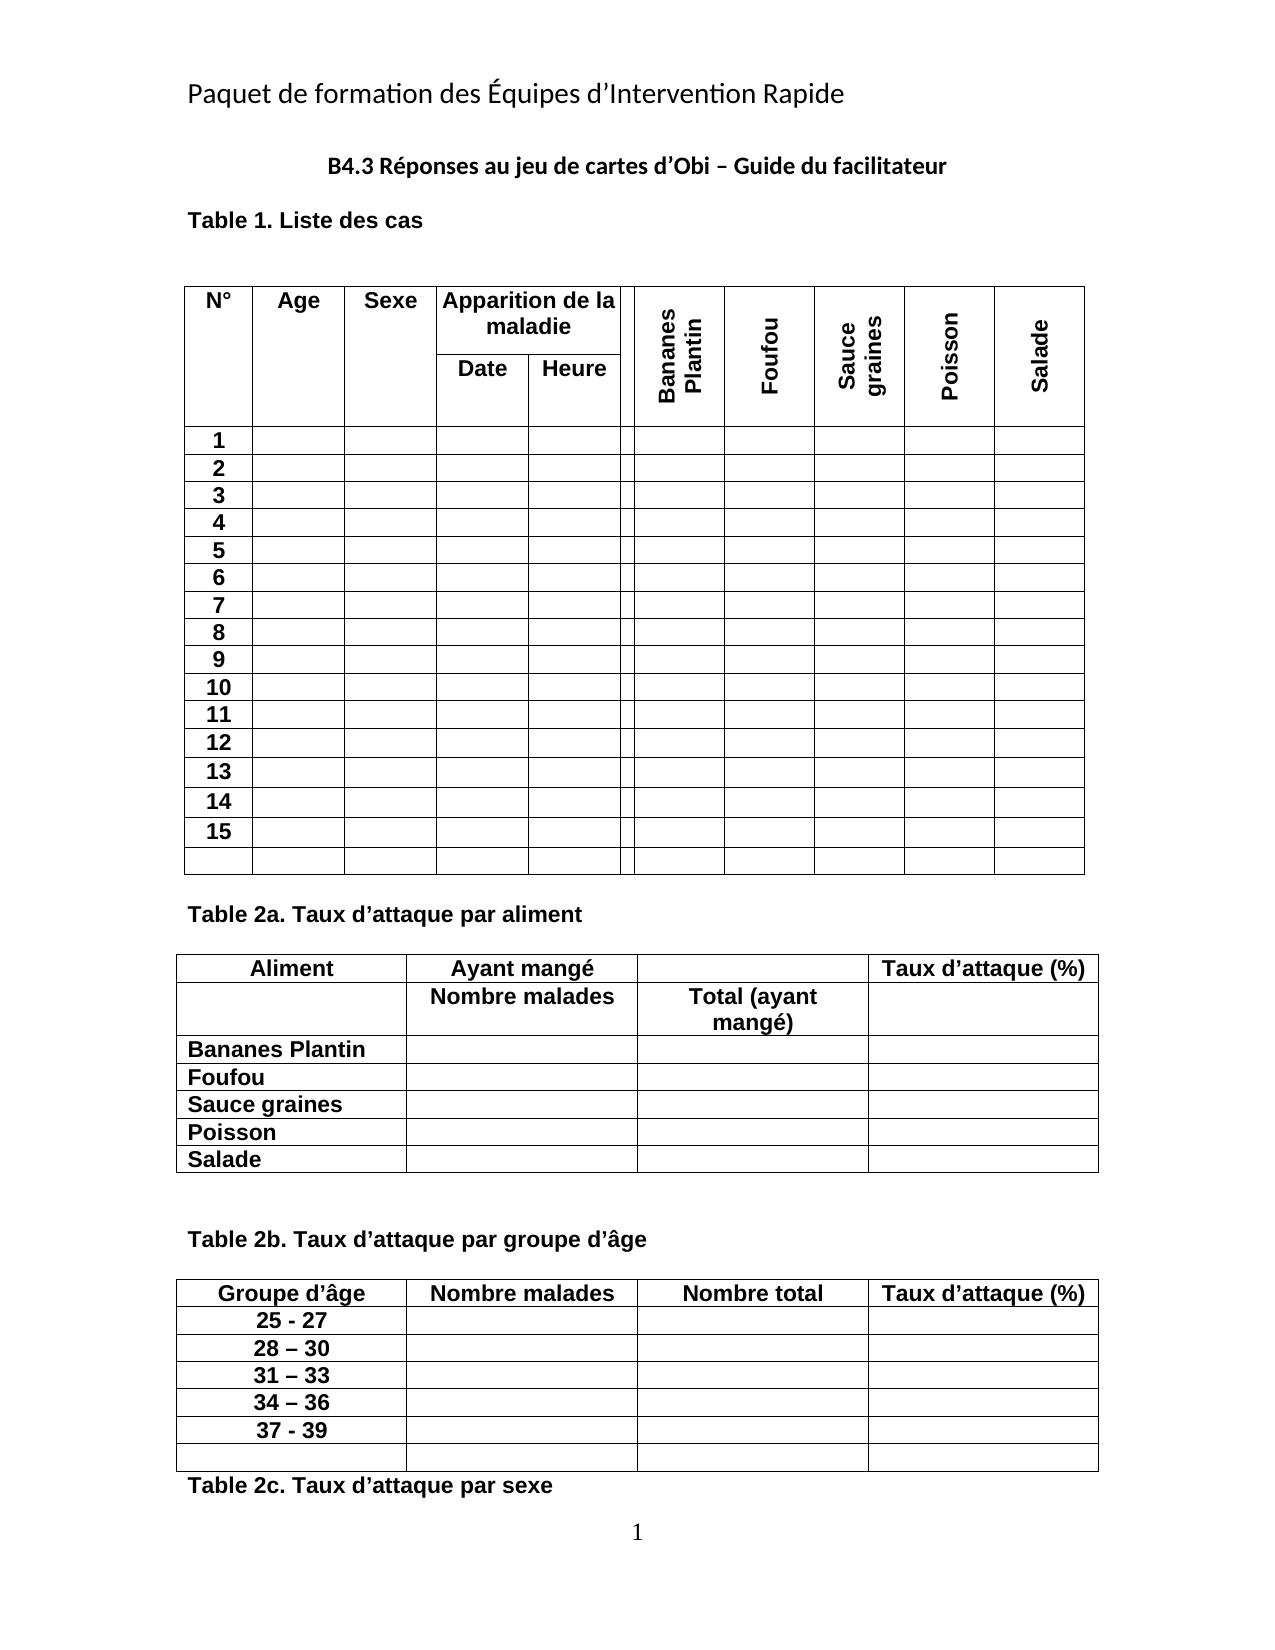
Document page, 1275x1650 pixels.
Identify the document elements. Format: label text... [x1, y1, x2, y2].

table_header Nombre malades [407, 1280, 637, 1306]
table_cell [815, 455, 904, 481]
table_cell [725, 619, 814, 645]
table_cell Total (ayant mangé) [638, 983, 868, 1035]
table_cell [621, 592, 634, 618]
table_cell [725, 592, 814, 618]
table_cell [621, 509, 634, 536]
table_cell 1 [185, 427, 252, 453]
table_cell [725, 848, 814, 874]
table_cell 2 [185, 455, 252, 481]
table_cell [253, 482, 344, 508]
table_cell [905, 674, 994, 700]
table_cell 10 [185, 674, 252, 700]
table_cell [725, 758, 814, 787]
table_cell [253, 509, 344, 536]
table_cell [905, 455, 994, 481]
table_cell [621, 729, 634, 757]
table_cell [905, 818, 994, 847]
table_cell [995, 455, 1084, 481]
table_cell [253, 758, 344, 787]
table_cell [905, 537, 994, 563]
table_cell [815, 592, 904, 618]
table_cell [725, 427, 814, 453]
table_cell [995, 848, 1084, 874]
table_cell [725, 455, 814, 481]
table_cell [621, 818, 634, 847]
table_cell [869, 1036, 1098, 1063]
table_cell [621, 564, 634, 591]
table_cell [995, 646, 1084, 673]
table_cell [815, 427, 904, 453]
table_cell [529, 509, 620, 536]
table_cell [869, 1444, 1098, 1471]
table_cell [905, 564, 994, 591]
table_header Foufou [725, 287, 814, 426]
table_cell [437, 646, 528, 673]
table_cell [345, 537, 436, 563]
table_cell [635, 758, 724, 787]
table_cell [437, 788, 528, 817]
table_cell [725, 564, 814, 591]
table_cell [345, 758, 436, 787]
table_cell [725, 788, 814, 817]
table_cell [905, 592, 994, 618]
table_cell [529, 537, 620, 563]
table_header Salade [995, 287, 1084, 426]
table_cell [345, 482, 436, 508]
table_cell [407, 1389, 637, 1416]
table_cell [638, 1064, 868, 1090]
table_cell [638, 1119, 868, 1145]
table_cell [995, 758, 1084, 787]
table_cell [345, 509, 436, 536]
table_cell [345, 427, 436, 453]
table_cell [407, 1091, 637, 1117]
table_cell [815, 509, 904, 536]
table_cell [345, 848, 436, 874]
table_cell [345, 701, 436, 727]
table_cell [407, 1417, 637, 1443]
table_cell [869, 1146, 1098, 1172]
table_header Ayant mangé [407, 955, 637, 982]
table_cell Date [437, 355, 528, 426]
table_cell [529, 848, 620, 874]
table_cell [529, 674, 620, 700]
table_cell [995, 537, 1084, 563]
table_cell [621, 427, 634, 453]
table_header [621, 287, 634, 426]
table_cell [635, 646, 724, 673]
table_cell [529, 788, 620, 817]
table_cell [437, 758, 528, 787]
table_header Age [253, 287, 344, 426]
table_cell [869, 1417, 1098, 1443]
table_cell [815, 674, 904, 700]
table_cell [905, 848, 994, 874]
table_cell [905, 701, 994, 727]
table_cell [815, 818, 904, 847]
table_cell [995, 788, 1084, 817]
table_cell [407, 1119, 637, 1145]
table_cell [815, 537, 904, 563]
table_cell [635, 729, 724, 757]
table_cell [869, 1362, 1098, 1388]
table_cell [529, 619, 620, 645]
table_cell [638, 1444, 868, 1471]
table_cell [905, 427, 994, 453]
table_cell [995, 427, 1084, 453]
table_cell [905, 646, 994, 673]
table_cell [437, 482, 528, 508]
table_cell [345, 674, 436, 700]
table_cell [529, 818, 620, 847]
table_cell [621, 674, 634, 700]
table_cell [635, 537, 724, 563]
table_header Groupe d’âge [177, 1280, 406, 1306]
table_header Apparition de la maladie [437, 287, 620, 354]
table_cell Bananes Plantin [177, 1036, 406, 1063]
table_cell [995, 818, 1084, 847]
table_cell [905, 482, 994, 508]
table_cell [815, 482, 904, 508]
table_cell 37 - 39 [177, 1417, 406, 1443]
table_cell [437, 848, 528, 874]
table_cell [437, 564, 528, 591]
table_cell [995, 564, 1084, 591]
table_cell [437, 537, 528, 563]
table_cell [345, 564, 436, 591]
table_cell [345, 788, 436, 817]
table_cell [869, 1389, 1098, 1416]
table_cell [635, 619, 724, 645]
table_cell [529, 758, 620, 787]
table_header [638, 955, 868, 982]
table_cell [635, 592, 724, 618]
table_cell [253, 455, 344, 481]
table_cell Salade [177, 1146, 406, 1172]
table_cell [635, 509, 724, 536]
table_cell [407, 1064, 637, 1090]
table_cell 8 [185, 619, 252, 645]
table_cell 31 – 33 [177, 1362, 406, 1388]
table_cell [638, 1307, 868, 1333]
table_cell [407, 1307, 637, 1333]
table_cell [815, 758, 904, 787]
table_cell 5 [185, 537, 252, 563]
table_cell [529, 701, 620, 727]
table_cell [638, 1417, 868, 1443]
table_cell 12 [185, 729, 252, 757]
table_cell [253, 537, 344, 563]
table_cell [529, 592, 620, 618]
table_cell [725, 646, 814, 673]
table_cell [253, 592, 344, 618]
table_cell [407, 1146, 637, 1172]
table_cell [635, 818, 724, 847]
table_cell [345, 619, 436, 645]
table_header N° [185, 287, 252, 426]
table_cell [638, 1362, 868, 1388]
table_cell [407, 1036, 637, 1063]
table_cell 14 [185, 788, 252, 817]
table_cell [529, 564, 620, 591]
table_cell [815, 646, 904, 673]
table_cell [345, 455, 436, 481]
table_cell [905, 758, 994, 787]
table_cell [407, 1444, 637, 1471]
table_cell [995, 701, 1084, 727]
table_cell [621, 848, 634, 874]
table_cell [437, 729, 528, 757]
table_cell [621, 482, 634, 508]
table_cell [869, 1119, 1098, 1145]
table_cell [185, 848, 252, 874]
table_cell [437, 427, 528, 453]
table_cell [638, 1091, 868, 1117]
table_cell [725, 509, 814, 536]
table_cell [635, 848, 724, 874]
table_cell 7 [185, 592, 252, 618]
table_cell [407, 1362, 637, 1388]
table_cell [995, 619, 1084, 645]
table_cell [253, 818, 344, 847]
table_cell [621, 646, 634, 673]
table_cell [529, 455, 620, 481]
table_cell [905, 509, 994, 536]
table_cell [529, 427, 620, 453]
table_cell [725, 701, 814, 727]
table_cell [635, 788, 724, 817]
table_cell [905, 788, 994, 817]
table_cell [253, 848, 344, 874]
table_cell [177, 1444, 406, 1471]
table_cell 13 [185, 758, 252, 787]
table_cell [638, 1335, 868, 1361]
text Table 1. Liste des cas [187, 207, 1087, 233]
table_cell [635, 701, 724, 727]
table_cell [437, 509, 528, 536]
text B4.3 Réponses au jeu de cartes d’Obi – Guide du facilitateur [187, 150, 1087, 181]
table_cell [621, 619, 634, 645]
table_cell [253, 619, 344, 645]
table_cell [815, 564, 904, 591]
table_cell [529, 482, 620, 508]
table_cell [437, 619, 528, 645]
table_header Taux d’attaque (%) [869, 1280, 1098, 1306]
table_cell [815, 729, 904, 757]
table_cell [815, 619, 904, 645]
table_cell Poisson [177, 1119, 406, 1145]
table_cell [869, 1091, 1098, 1117]
table_cell [869, 983, 1098, 1035]
table_cell 9 [185, 646, 252, 673]
table_cell [635, 455, 724, 481]
table_cell [815, 701, 904, 727]
table_cell [725, 674, 814, 700]
table_cell [437, 701, 528, 727]
table_header Sauce graines [815, 287, 904, 426]
table_cell 15 [185, 818, 252, 847]
table_cell [437, 592, 528, 618]
table_cell 3 [185, 482, 252, 508]
table_cell [253, 701, 344, 727]
table_cell [635, 482, 724, 508]
table_cell [995, 729, 1084, 757]
table_cell [621, 701, 634, 727]
table_header Bananes Plantin [635, 287, 724, 426]
table_cell 6 [185, 564, 252, 591]
table_cell [345, 818, 436, 847]
table_cell [995, 509, 1084, 536]
table_cell [638, 1036, 868, 1063]
table_cell [635, 564, 724, 591]
table_cell 28 – 30 [177, 1335, 406, 1361]
table_cell [253, 564, 344, 591]
table_cell Sauce graines [177, 1091, 406, 1117]
table_cell [253, 674, 344, 700]
table_cell [253, 788, 344, 817]
table_cell [345, 646, 436, 673]
table_header Sexe [345, 287, 436, 426]
table_header Poisson [905, 287, 994, 426]
table_cell [407, 1335, 637, 1361]
table_cell 4 [185, 509, 252, 536]
table_cell [869, 1335, 1098, 1361]
table_cell [815, 848, 904, 874]
table_cell 34 – 36 [177, 1389, 406, 1416]
table_cell [253, 729, 344, 757]
table_cell [638, 1389, 868, 1416]
table_header Aliment [177, 955, 406, 982]
table_cell [638, 1146, 868, 1172]
table_cell [437, 455, 528, 481]
table_cell [621, 455, 634, 481]
text Table 2a. Taux d’attaque par aliment [187, 901, 1087, 928]
table_cell 25 - 27 [177, 1307, 406, 1333]
table_cell [253, 427, 344, 453]
table_cell [635, 427, 724, 453]
table_cell [177, 983, 406, 1035]
table_cell [815, 788, 904, 817]
table_cell [345, 592, 436, 618]
table_cell [725, 729, 814, 757]
table_cell [529, 646, 620, 673]
table_cell [253, 646, 344, 673]
table_cell [995, 674, 1084, 700]
table_cell [437, 818, 528, 847]
table_cell [869, 1064, 1098, 1090]
table_cell [905, 619, 994, 645]
table_cell [995, 592, 1084, 618]
table_cell Heure [529, 355, 620, 426]
table_cell [905, 729, 994, 757]
text Table 2b. Taux d’attaque par groupe d’âge [187, 1226, 1087, 1252]
table_header Nombre total [638, 1280, 868, 1306]
text Table 2c. Taux d’attaque par sexe [187, 1472, 1087, 1498]
table_header Taux d’attaque (%) [869, 955, 1098, 982]
table_cell [869, 1307, 1098, 1333]
table_cell [345, 729, 436, 757]
table_cell [635, 674, 724, 700]
table_cell [995, 482, 1084, 508]
table_cell [621, 788, 634, 817]
table_cell Foufou [177, 1064, 406, 1090]
table_cell 11 [185, 701, 252, 727]
table_cell Nombre malades [407, 983, 637, 1035]
table_cell [437, 674, 528, 700]
table_cell [725, 537, 814, 563]
table_cell [725, 818, 814, 847]
table_cell [621, 758, 634, 787]
table_cell [725, 482, 814, 508]
table_cell [529, 729, 620, 757]
table_cell [621, 537, 634, 563]
